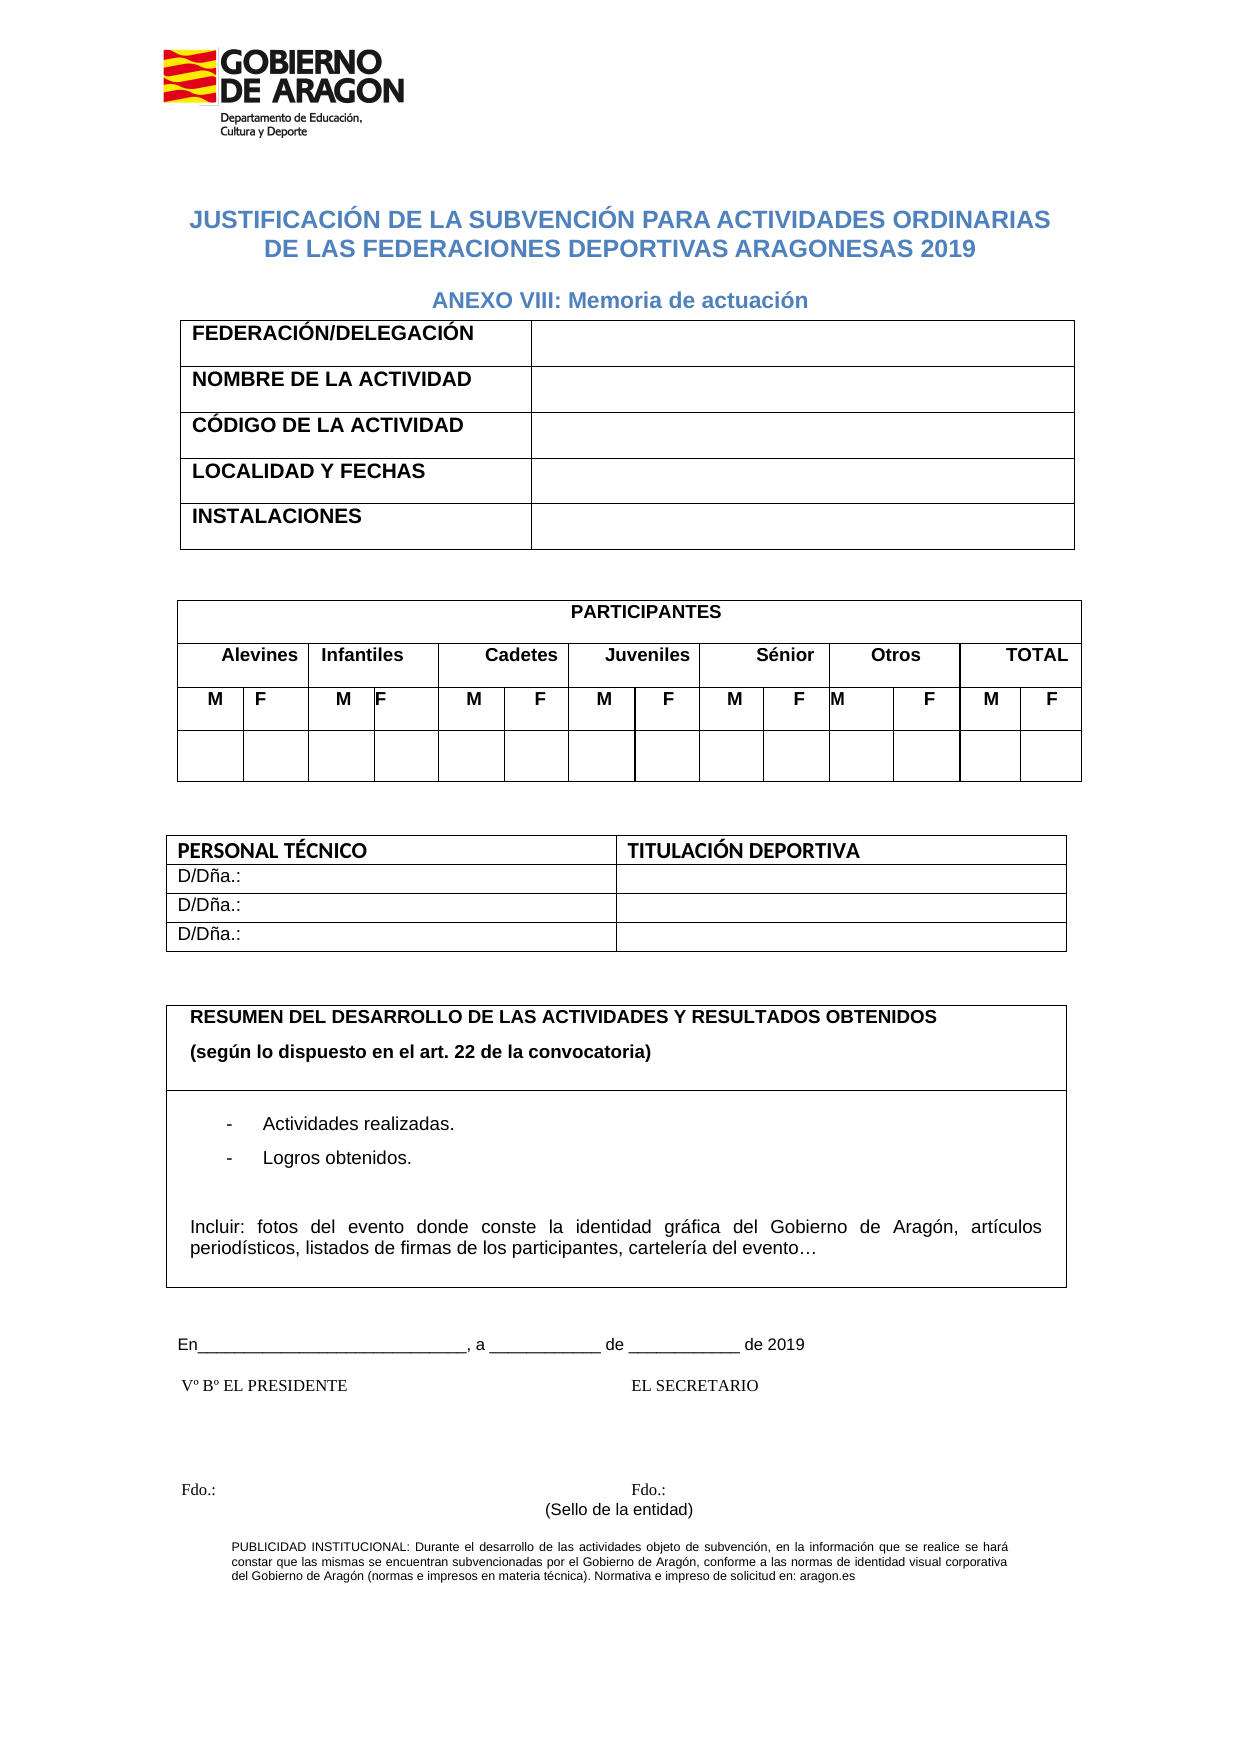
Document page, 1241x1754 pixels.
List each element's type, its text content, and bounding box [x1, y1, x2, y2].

subtitle ANEXO VIII: Memoria de actuación [177, 287, 1063, 314]
table_cell LOCALIDAD Y FECHAS [181, 459, 531, 503]
table_cell Otros [830, 644, 959, 687]
text PUBLICIDAD INSTITUCIONAL: Durante el desarrollo de las actividades objeto de subvención, en la información que se realice se hará constar que las mismas se encuentran subvencionadas por el Gobierno de Aragón, conforme a las normas de identidad visual corporativa del Gobierno de Aragón (normas e impresos en materia técnica). Normativa e impreso de solicitud en: aragon.es [231, 1540, 1009, 1583]
table_cell [617, 894, 1066, 922]
table_header Vº Bº EL PRESIDENTE [170, 1375, 620, 1396]
table_cell Alevines [178, 644, 308, 687]
table_cell [439, 731, 504, 781]
table_cell [532, 459, 1074, 503]
table_cell M [700, 688, 763, 730]
table_cell [569, 731, 634, 781]
table_cell F [1021, 688, 1081, 730]
picture [161, 43, 404, 142]
text (Sello de la entidad) [177, 1500, 1061, 1519]
table_header EL SECRETARIO [620, 1375, 1070, 1396]
table_cell D/Dña.: [167, 865, 616, 893]
table_cell F [636, 688, 699, 730]
table_cell Actividades realizadas. Logros obtenidos. Incluir: fotos del evento donde conste la identidad gráfica del Gobierno de Aragón, artículos periodísticos, listados de firmas de los participantes, cartelería del evento… [167, 1091, 1066, 1287]
table_cell Cadetes [439, 644, 568, 687]
table_cell INSTALACIONES [181, 504, 531, 549]
table_header PARTICIPANTES [178, 601, 1081, 643]
table_cell Sénior [700, 644, 829, 687]
table_cell F [244, 688, 308, 730]
table_cell [894, 731, 959, 781]
table_header RESUMEN DEL DESARROLLO DE LAS ACTIVIDADES Y RESULTADOS OBTENIDOS (según lo dispuesto en el art. 22 de la convocatoria) [167, 1006, 1066, 1090]
table_cell [244, 731, 308, 781]
table_cell [532, 413, 1074, 457]
table_cell [178, 731, 243, 781]
table_cell M [439, 688, 504, 730]
table_cell [830, 731, 893, 781]
table_cell [532, 504, 1074, 549]
table_cell D/Dña.: [167, 923, 616, 951]
table_cell D/Dña.: [167, 894, 616, 922]
table_cell Fdo.: [620, 1396, 1070, 1500]
table_cell Juveniles [569, 644, 699, 687]
table_header PERSONAL TÉCNICO [167, 836, 616, 864]
table_cell TOTAL [961, 644, 1081, 687]
table_header TITULACIÓN DEPORTIVA [617, 836, 1066, 864]
table_cell [961, 731, 1020, 781]
table_cell M [961, 688, 1020, 730]
text En_____________________________, a ____________ de ____________ de 2019 [177, 1335, 1061, 1354]
table_cell [309, 731, 374, 781]
table_cell [636, 731, 699, 781]
table_cell M [309, 688, 374, 730]
table_header FEDERACIÓN/DELEGACIÓN [181, 321, 531, 366]
table_cell [375, 731, 438, 781]
table_cell CÓDIGO DE LA ACTIVIDAD [181, 413, 531, 457]
table_cell F [375, 688, 438, 730]
table_cell Fdo.: [170, 1396, 620, 1500]
table_cell [1021, 731, 1081, 781]
table_cell [617, 865, 1066, 893]
subtitle JUSTIFICACIÓN DE LA SUBVENCIÓN PARA ACTIVIDADES ORDINARIAS DE LAS FEDERACIONES DEPORTIVAS ARAGONESAS 2019 [177, 205, 1063, 262]
table_cell M [830, 688, 893, 730]
table_cell NOMBRE DE LA ACTIVIDAD [181, 367, 531, 412]
table_cell [617, 923, 1066, 951]
table_cell [700, 731, 763, 781]
table_cell M [569, 688, 634, 730]
table_cell [532, 367, 1074, 412]
table_cell [764, 731, 829, 781]
table_cell F [894, 688, 959, 730]
table_cell F [505, 688, 568, 730]
table_cell F [764, 688, 829, 730]
table_cell [505, 731, 568, 781]
table_header [532, 321, 1074, 366]
table_cell M [178, 688, 243, 730]
table_cell Infantiles [309, 644, 438, 687]
